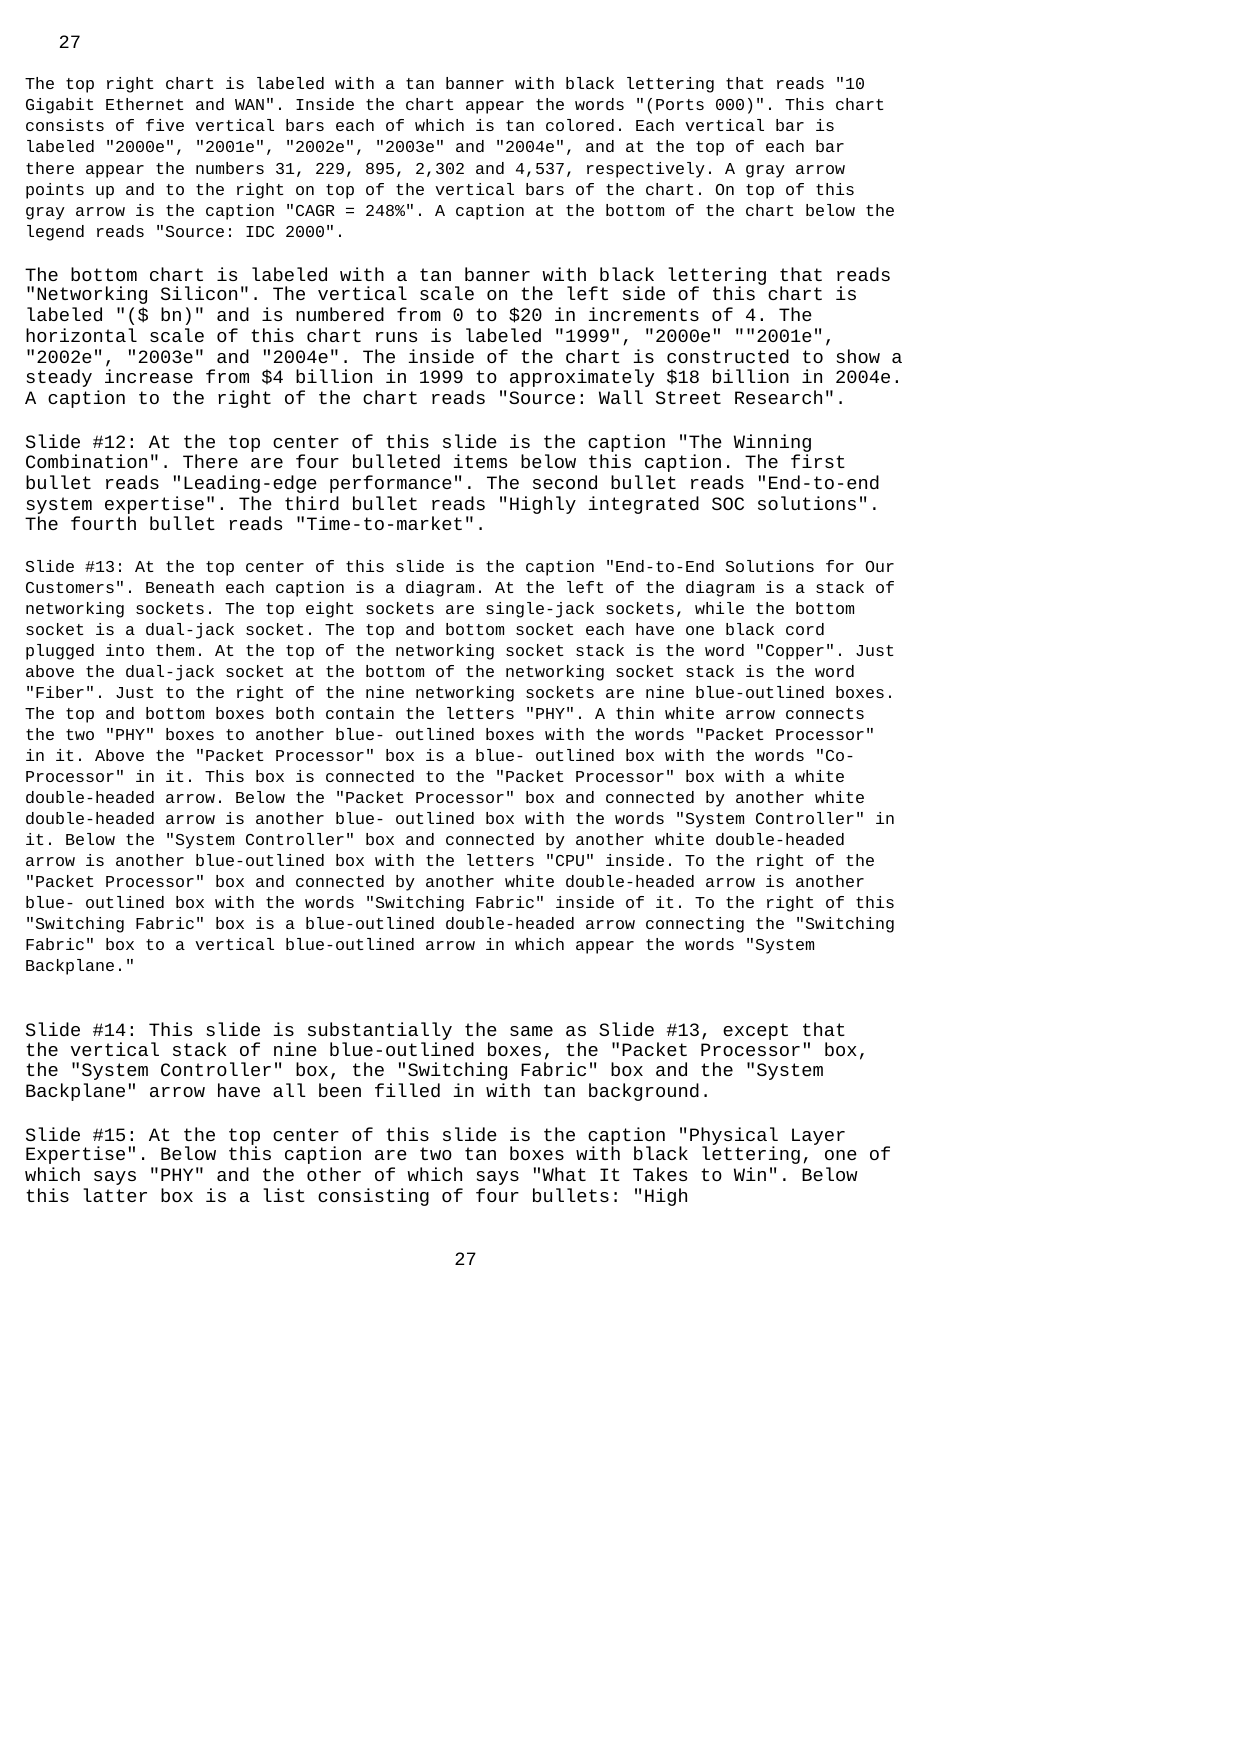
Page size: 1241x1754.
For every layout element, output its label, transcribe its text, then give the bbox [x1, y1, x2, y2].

text Slide #14: This slide is substantially the same as Slide #13, except that the vertical stack of nine blue-outlined boxes, the "Packet Processor" box, the "System Controller" box, the "Switching Fabric" box and the "System Backplane" arrow have all been filled in with tan background. [25, 1020, 882, 1103]
text 27 [58, 32, 1090, 54]
text Slide #12: At the top center of this slide is the caption "The Winning Combination". There are four bulleted items below this caption. The first bullet reads "Leading-edge performance". The second bullet reads "End-to-end system expertise". The third bullet reads "Highly integrated SOC solutions". The fourth bullet reads "Time-to-market". [25, 432, 905, 536]
text The bottom chart is labeled with a tan banner with black lettering that reads "Networking Silicon". The vertical scale on the left side of this chart is labeled "($ bn)" and is numbered from 0 to $20 in increments of 4. The horizontal scale of this chart runs is labeled "1999", "2000e" ""2001e", "2002e", "2003e" and "2004e". The inside of the chart is constructed to show a steady increase from $4 billion in 1999 to approximately $18 billion in 2004e. A caption to the right of the chart reads "Source: Wall Street Research". [25, 265, 905, 410]
text The top right chart is labeled with a tan banner with black lettering that reads "10 Gigabit Ethernet and WAN". Inside the chart appear the words "(Ports 000)". This chart consists of five vertical bars each of which is tan colored. Each vertical bar is labeled "2000e", "2001e", "2002e", "2003e" and "2004e", and at the top of each bar there appear the numbers 31, 229, 895, 2,302 and 4,537, respectively. A gray arrow points up and to the right on top of the vertical bars of the chart. On top of this gray arrow is the caption "CAGR = 248%". A caption at the bottom of the chart below the legend reads "Source: IDC 2000". [25, 75, 905, 243]
text Slide #15: At the top center of this slide is the caption "Physical Layer Expertise". Below this caption are two tan boxes with black lettering, one of which says "PHY" and the other of which says "What It Takes to Win". Below this latter box is a list consisting of four bullets: "High [25, 1125, 894, 1208]
text Slide #13: At the top center of this slide is the caption "End-to-End Solutions for Our Customers". Beneath each caption is a diagram. At the left of the diagram is a stack of networking sockets. The top eight sockets are single-jack sockets, while the bottom socket is a dual-jack socket. The top and bottom socket each have one black cord plugged into them. At the top of the networking socket stack is the word "Copper". Just above the dual-jack socket at the bottom of the networking socket stack is the word "Fiber". Just to the right of the nine networking sockets are nine blue-outlined boxes. The top and bottom boxes both contain the letters "PHY". A thin white arrow connects the two "PHY" boxes to another blue- outlined boxes with the words "Packet Processor" in it. Above the "Packet Processor" box is a blue- outlined box with the words "Co-Processor" in it. This box is connected to the "Packet Processor" box with a white double-headed arrow. Below the "Packet Processor" box and connected by another white double-headed arrow is another blue- outlined box with the words "System Controller" in it. Below the "System Controller" box and connected by another white double-headed arrow is another blue-outlined box with the letters "CPU" inside. To the right of the "Packet Processor" box and connected by another white double-headed arrow is another blue- outlined box with the words "Switching Fabric" inside of it. To the right of this "Switching Fabric" box is a blue-outlined double-headed arrow connecting the "Switching Fabric" box to a vertical blue-outlined arrow in which appear the words "System Backplane." [25, 558, 905, 977]
text 27 [454, 1250, 1090, 1271]
